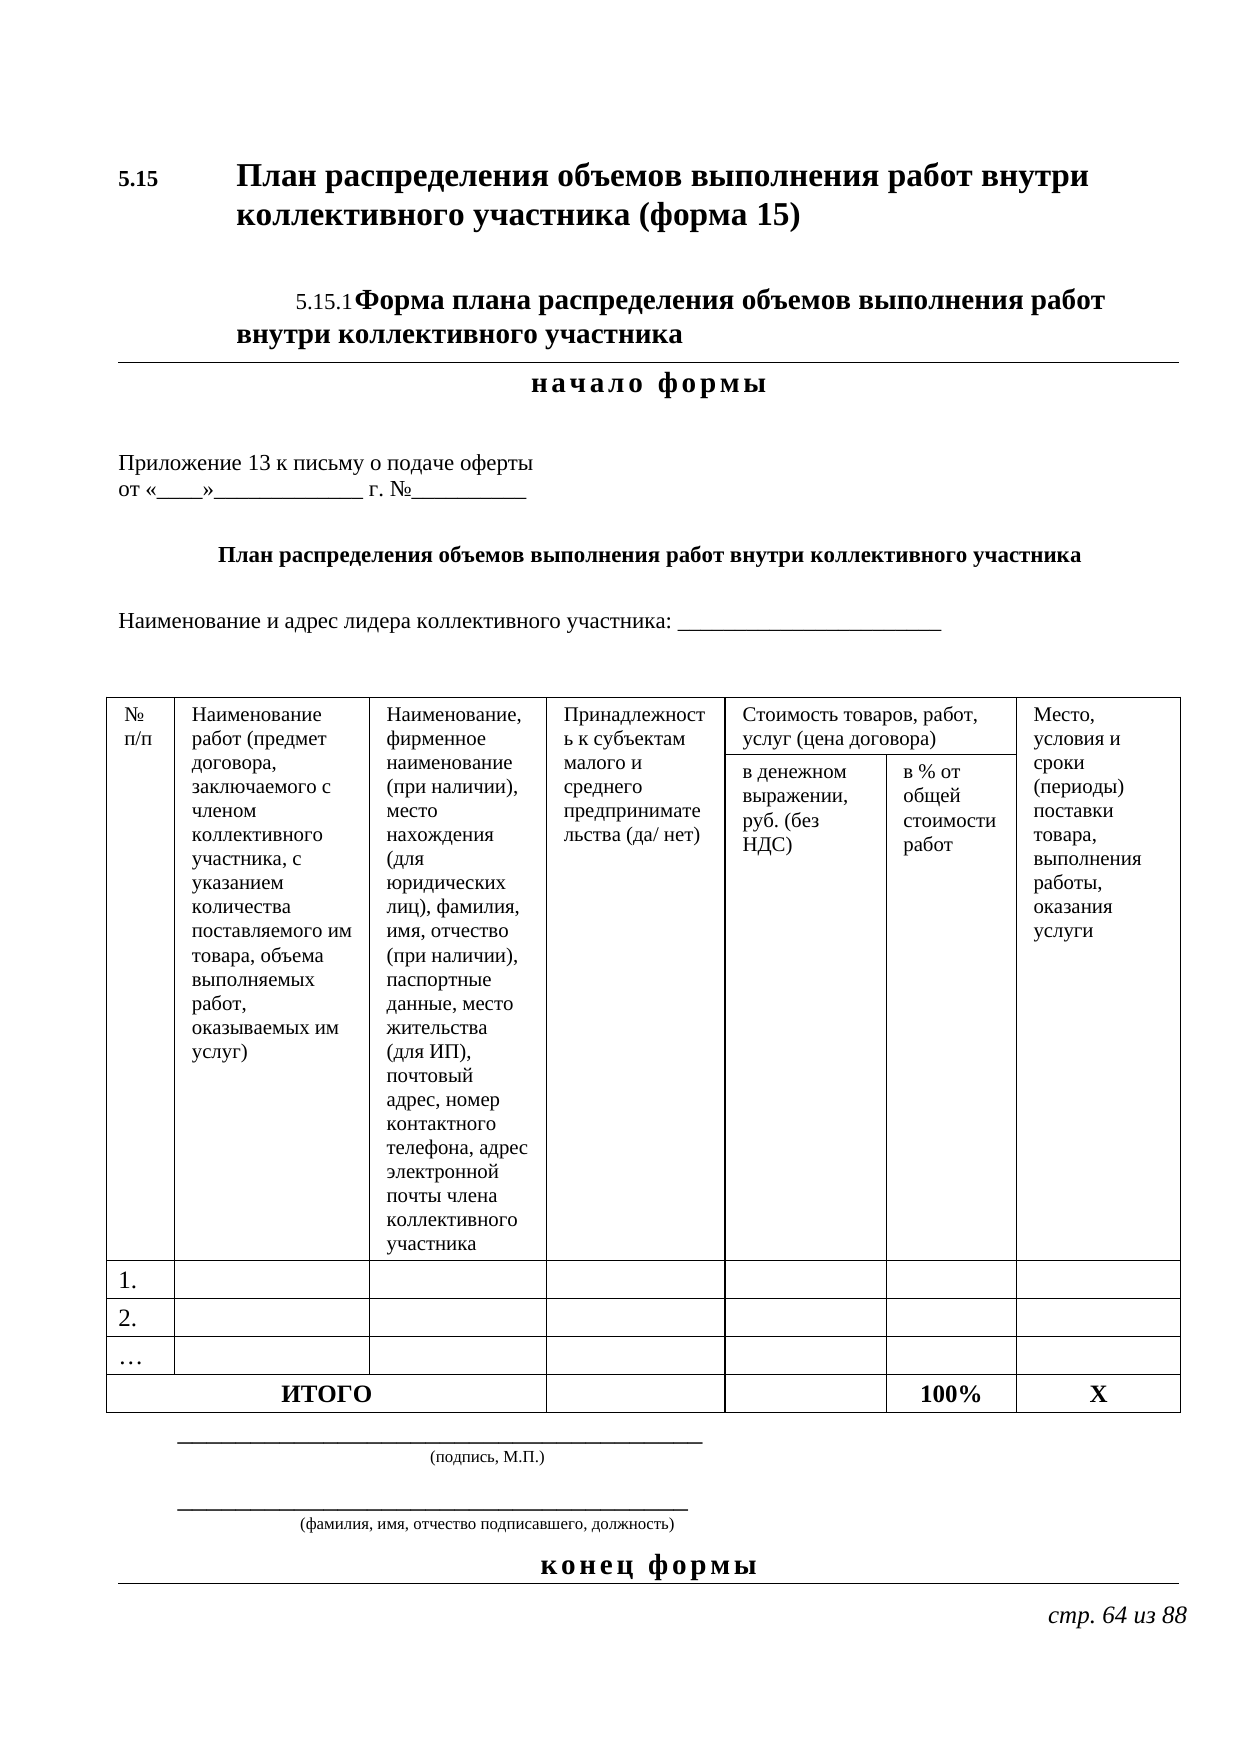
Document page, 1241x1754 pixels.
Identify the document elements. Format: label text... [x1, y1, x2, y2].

table_header Место, условия и сроки (периоды) поставки товара, выполнения работы, оказания услуги [1017, 698, 1180, 1259]
table_cell [107, 1261, 174, 1298]
table_cell [107, 1299, 174, 1336]
text Приложение 13 к письму о подаче оферты от «____»_____________ г. №__________ [118, 449, 1181, 502]
table_cell [175, 1299, 369, 1336]
table_cell [547, 1375, 724, 1412]
table_cell [370, 1337, 546, 1374]
table_cell [1017, 1261, 1180, 1298]
table_header Наименование работ (предмет договора, заключаемого с членом коллективного участника, с указанием количества поставляемого им товара, объема выполняемых работ, оказываемых им услуг) [175, 698, 369, 1259]
text (подпись, М.П.) [118, 1447, 797, 1480]
table_cell ИТОГО [107, 1375, 546, 1412]
table_cell [547, 1261, 724, 1298]
table_header Принадлежность к субъектам малого и среднего предпринимательства (да/ нет) [547, 698, 724, 1259]
subtitle План распределения объемов выполнения работ внутри коллективного участника (форма 15) [118, 156, 1181, 232]
table_cell Х [1017, 1375, 1180, 1412]
table_cell [726, 1261, 886, 1298]
table_header Наименование, фирменное наименование (при наличии), место нахождения (для юридических лиц), фамилия, имя, отчество (при наличии), паспортные данные, место жительства (для ИП), почтовый адрес, номер контактного телефона, адрес электронной почты члена коллективного участника [370, 698, 546, 1259]
table_cell 100% [887, 1375, 1016, 1412]
table_cell [726, 1375, 886, 1412]
table_cell [726, 1337, 886, 1374]
table_cell в денежном выражении, руб. (без НДС) [726, 755, 886, 1259]
table_cell в % от общей стоимости работ [887, 755, 1016, 1259]
table_cell [726, 1299, 886, 1336]
text ____________________________________ [118, 1413, 1181, 1447]
table_cell [547, 1299, 724, 1336]
text ___________________________________ [118, 1480, 1181, 1514]
text Наименование и адрес лидера коллективного участника: _______________________ [118, 607, 1181, 633]
table_header № п/п [107, 698, 174, 1259]
table_cell [370, 1261, 546, 1298]
table_cell [175, 1261, 369, 1298]
text План распределения объемов выполнения работ внутри коллективного участника [118, 541, 1181, 567]
table_cell [1017, 1337, 1180, 1374]
text начало формы [118, 363, 1179, 398]
table_cell … [107, 1337, 174, 1374]
table_cell [175, 1337, 369, 1374]
table_cell [547, 1337, 724, 1374]
table_cell [887, 1261, 1016, 1298]
table_cell [1017, 1299, 1180, 1336]
text Форма плана распределения объемов выполнения работ внутри коллективного участника [236, 282, 1181, 349]
table_cell [887, 1337, 1016, 1374]
text (фамилия, имя, отчество подписавшего, должность) [118, 1514, 797, 1547]
table_cell [370, 1299, 546, 1336]
text конец формы [118, 1547, 1179, 1583]
table_header Стоимость товаров, работ, услуг (цена договора) [726, 698, 1016, 754]
table_cell [887, 1299, 1016, 1336]
